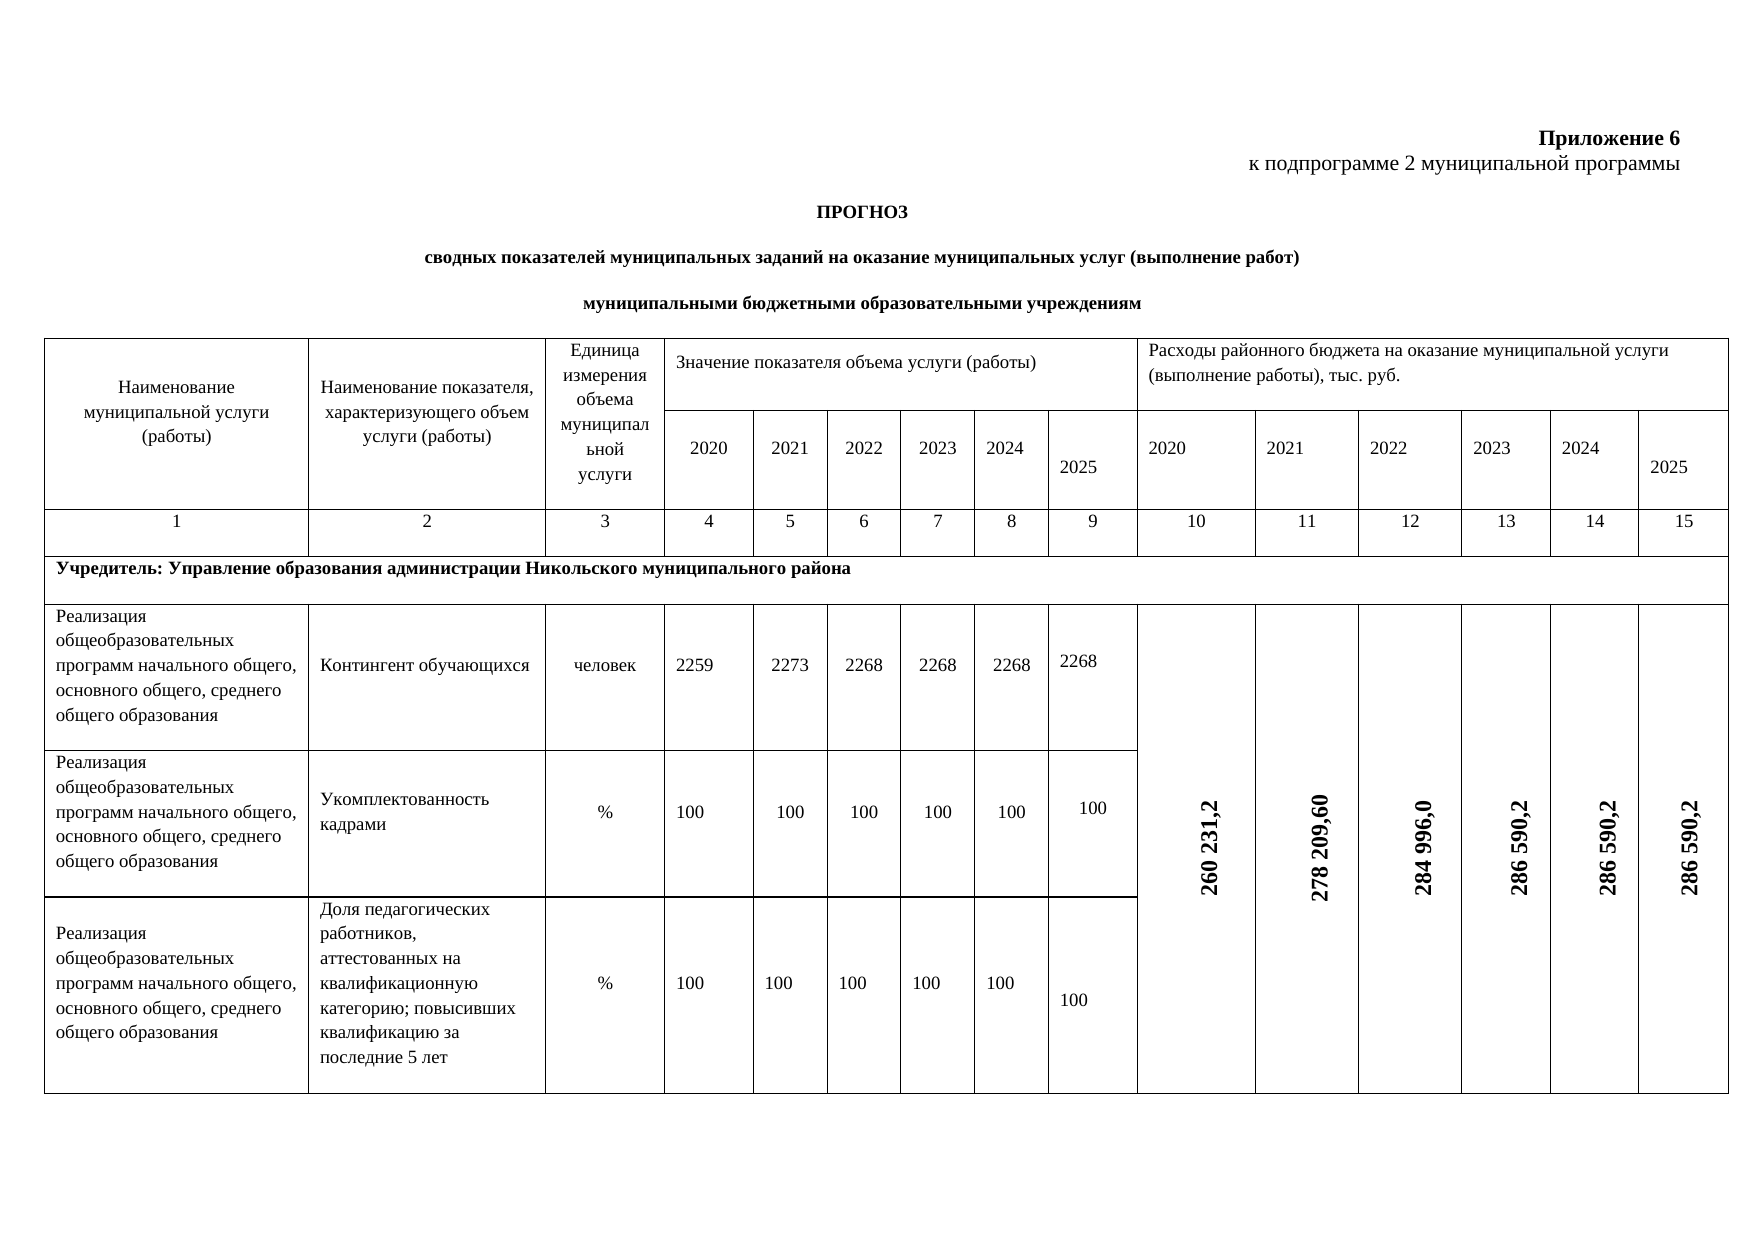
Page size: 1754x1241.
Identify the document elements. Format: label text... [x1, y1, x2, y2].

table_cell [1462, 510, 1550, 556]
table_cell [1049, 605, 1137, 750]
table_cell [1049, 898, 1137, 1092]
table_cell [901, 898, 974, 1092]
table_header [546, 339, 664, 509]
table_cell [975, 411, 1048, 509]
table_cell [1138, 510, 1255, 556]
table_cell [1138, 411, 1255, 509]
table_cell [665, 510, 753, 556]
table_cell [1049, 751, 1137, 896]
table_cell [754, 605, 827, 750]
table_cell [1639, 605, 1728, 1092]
text муниципальными бюджетными образовательными учреждениям [44, 292, 1680, 313]
text ПРОГНОЗ [44, 201, 1680, 222]
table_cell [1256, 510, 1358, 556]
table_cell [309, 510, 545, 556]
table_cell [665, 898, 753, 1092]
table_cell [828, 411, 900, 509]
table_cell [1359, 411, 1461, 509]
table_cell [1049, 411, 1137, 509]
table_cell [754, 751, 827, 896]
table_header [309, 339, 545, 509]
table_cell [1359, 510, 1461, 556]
text к подпрограмме 2 муниципальной программы [44, 150, 1680, 176]
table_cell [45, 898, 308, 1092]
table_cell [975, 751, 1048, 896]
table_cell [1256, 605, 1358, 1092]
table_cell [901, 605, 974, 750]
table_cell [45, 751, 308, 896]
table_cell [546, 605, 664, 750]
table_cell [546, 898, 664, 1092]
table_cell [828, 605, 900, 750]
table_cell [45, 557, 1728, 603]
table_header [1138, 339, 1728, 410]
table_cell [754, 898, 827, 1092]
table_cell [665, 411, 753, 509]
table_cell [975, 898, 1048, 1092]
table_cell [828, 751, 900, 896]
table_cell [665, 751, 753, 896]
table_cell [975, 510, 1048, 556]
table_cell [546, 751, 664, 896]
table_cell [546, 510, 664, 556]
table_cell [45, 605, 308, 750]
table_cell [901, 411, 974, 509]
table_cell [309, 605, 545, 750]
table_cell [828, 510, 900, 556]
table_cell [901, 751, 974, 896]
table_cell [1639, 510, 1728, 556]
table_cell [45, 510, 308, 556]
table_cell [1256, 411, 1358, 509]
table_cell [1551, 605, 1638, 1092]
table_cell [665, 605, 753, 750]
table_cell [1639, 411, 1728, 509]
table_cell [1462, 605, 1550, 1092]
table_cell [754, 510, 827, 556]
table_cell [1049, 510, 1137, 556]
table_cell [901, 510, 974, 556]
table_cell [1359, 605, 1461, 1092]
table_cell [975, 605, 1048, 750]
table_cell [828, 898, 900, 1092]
text Приложение 6 [44, 125, 1680, 150]
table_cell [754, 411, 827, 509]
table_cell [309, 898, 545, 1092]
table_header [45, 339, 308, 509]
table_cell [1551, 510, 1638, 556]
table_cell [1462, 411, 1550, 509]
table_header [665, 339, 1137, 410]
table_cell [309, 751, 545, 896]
text сводных показателей муниципальных заданий на оказание муниципальных услуг (выполнение работ) [44, 246, 1680, 268]
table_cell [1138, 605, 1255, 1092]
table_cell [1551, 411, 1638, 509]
